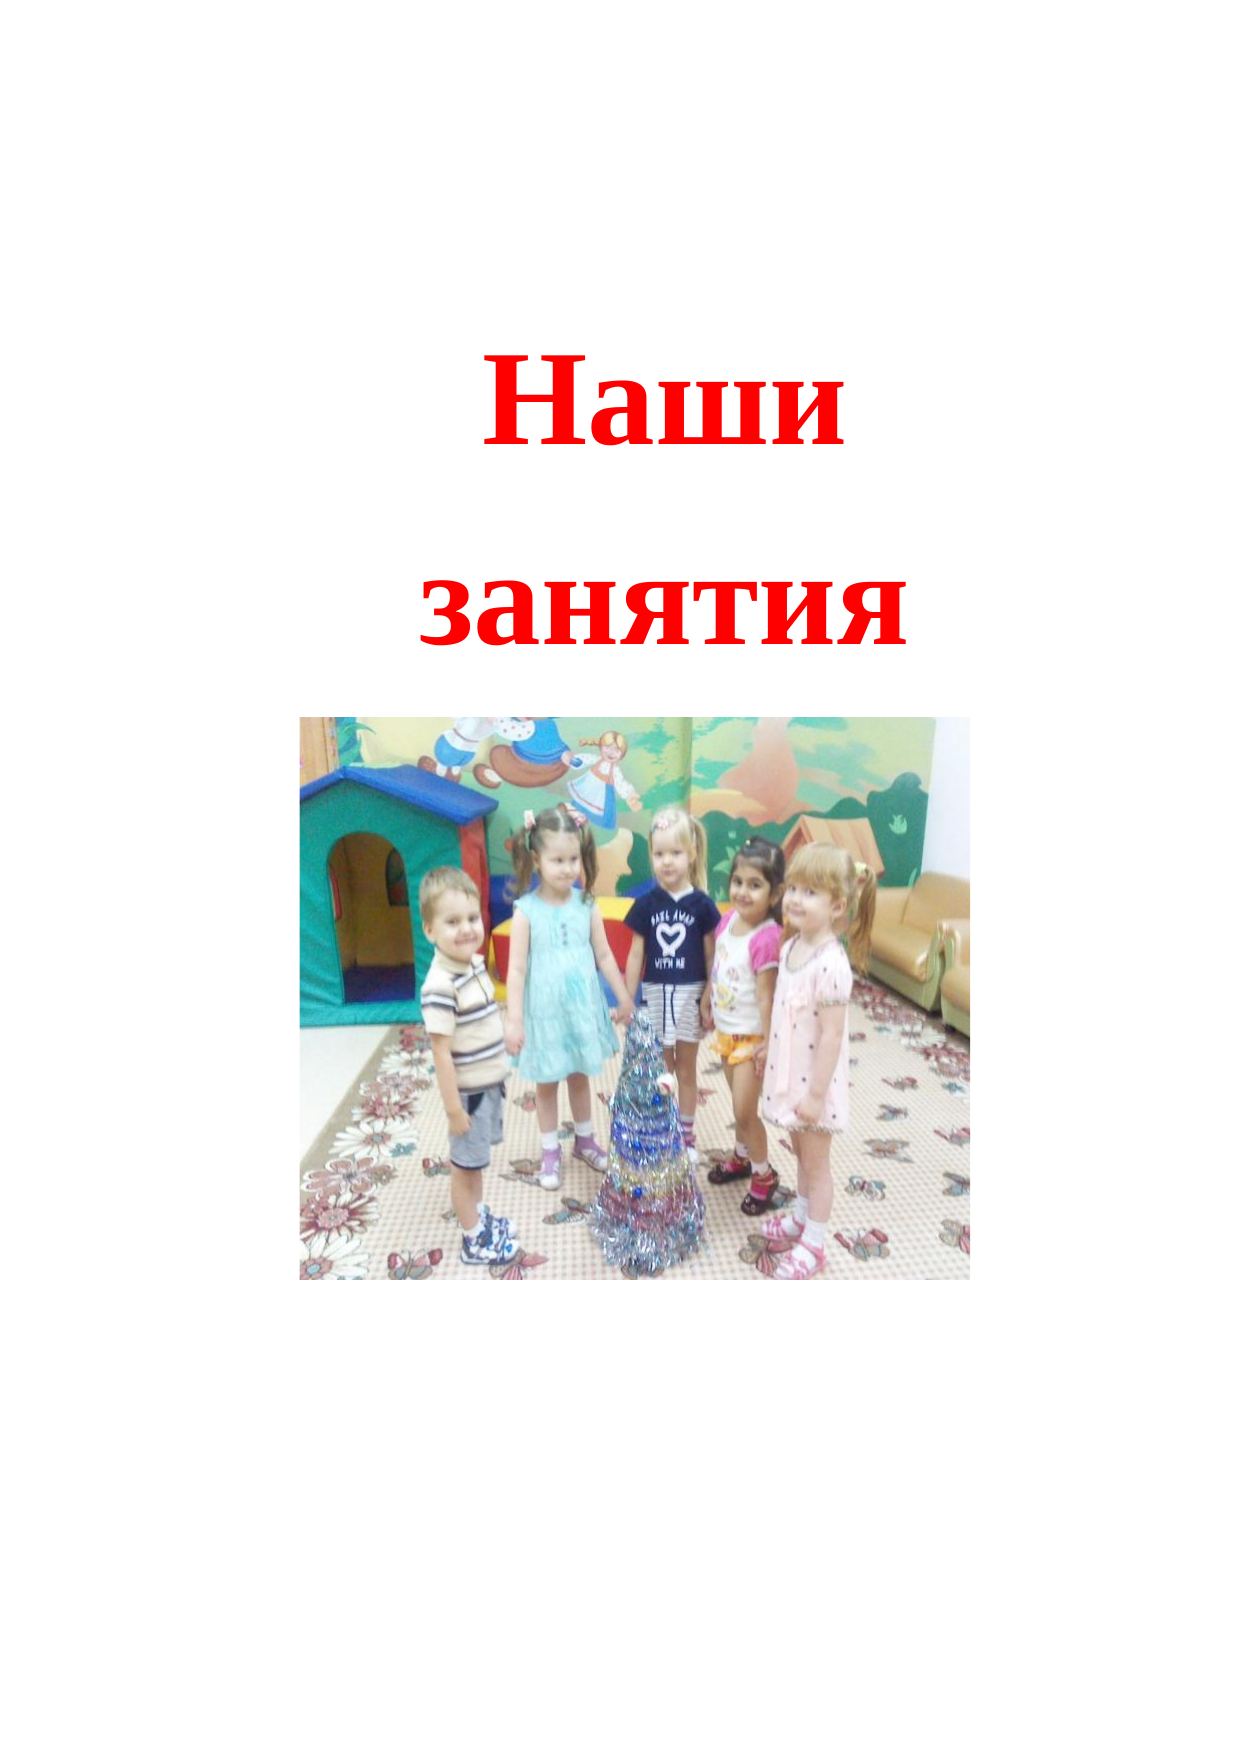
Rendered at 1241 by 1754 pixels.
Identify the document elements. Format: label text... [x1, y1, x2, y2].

text занятия [177, 518, 1152, 674]
text Наши [177, 318, 1152, 474]
picture [299, 717, 971, 1280]
